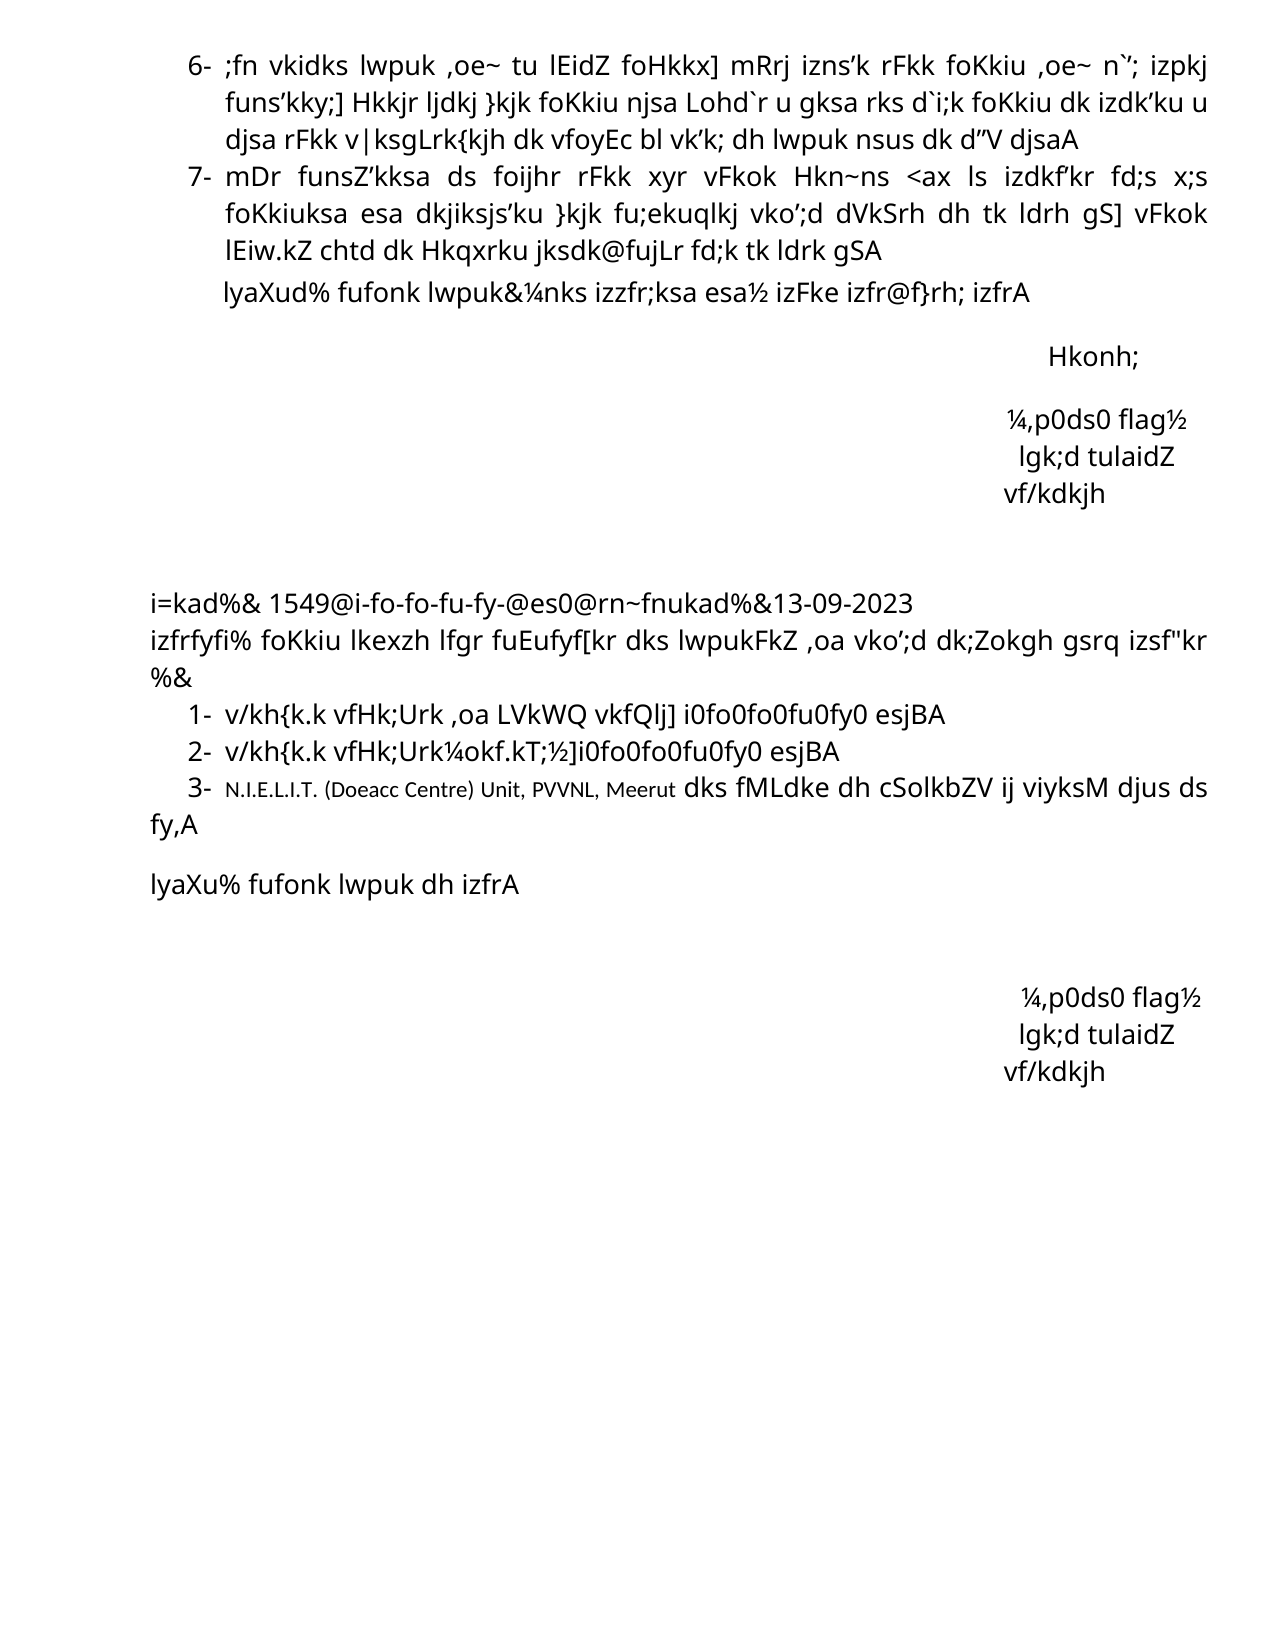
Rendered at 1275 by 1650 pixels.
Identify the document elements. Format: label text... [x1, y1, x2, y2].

text lyaXu% fufonk lwpuk dh izfrA [150, 866, 1229, 902]
list ;fn vkidks lwpuk ,oe~ tu lEidZ foHkkx] mRrj izns’k rFkk foKkiu ,oe~ n`’; izpkj funs’kky;] Hkkjr ljdkj }kjk foKkiu njsa Lohd`r u gksa rks d`i;k foKkiu dk izdk’ku u djsa rFkk v|ksgLrk{kjh dk vfoyEc bl vk’k; dh lwpuk nsus dk d”V djsaA [187, 47, 1209, 157]
list N.I.E.L.I.T. (Doeacc Centre) Unit, PVVNL, Meerut dks fMLdke dh cSolkbZV ij viyksM djus ds fy,A [150, 769, 1209, 843]
text ¼,p0ds0 flag½ [900, 400, 1209, 437]
list v/kh{k.k vfHk;Urk ,oa LVkWQ vkfQlj] i0fo0fo0fu0fy0 esjBA [150, 695, 1209, 732]
text lgk;d tulaidZ vf/kdkjh [900, 437, 1209, 511]
text lgk;d tulaidZ vf/kdkjh [900, 1015, 1209, 1089]
text izfrfyfi% foKkiu lkexzh lfgr fuEufyf[kr dks lwpukFkZ ,oa vko’;d dk;Zokgh gsrq izsf"kr%& [150, 621, 1209, 695]
list mDr funsZ’kksa ds foijhr rFkk xyr vFkok Hkn~ns <ax ls izdkf’kr fd;s x;s foKkiuksa esa dkjiksjs’ku }kjk fu;ekuqlkj vko’;d dVkSrh dh tk ldrh gS] vFkok lEiw.kZ chtd dk Hkqxrku jksdk@fujLr fd;k tk ldrk gSA [187, 157, 1209, 268]
text Hkonh; [825, 337, 1209, 374]
text ¼,p0ds0 flag½ [1012, 950, 1209, 1015]
text lyaXud% fufonk lwpuk&¼nks izzfr;ksa esa½ izFke izfr@f}rh; izfrA [187, 274, 1209, 311]
text i=kad%& 1549@i-fo-fo-fu-fy-@es0@rn~fnukad%&13-09-2023 [150, 584, 1209, 621]
list v/kh{k.k vfHk;Urk¼okf.kT;½]i0fo0fo0fu0fy0 esjBA [150, 732, 1209, 769]
